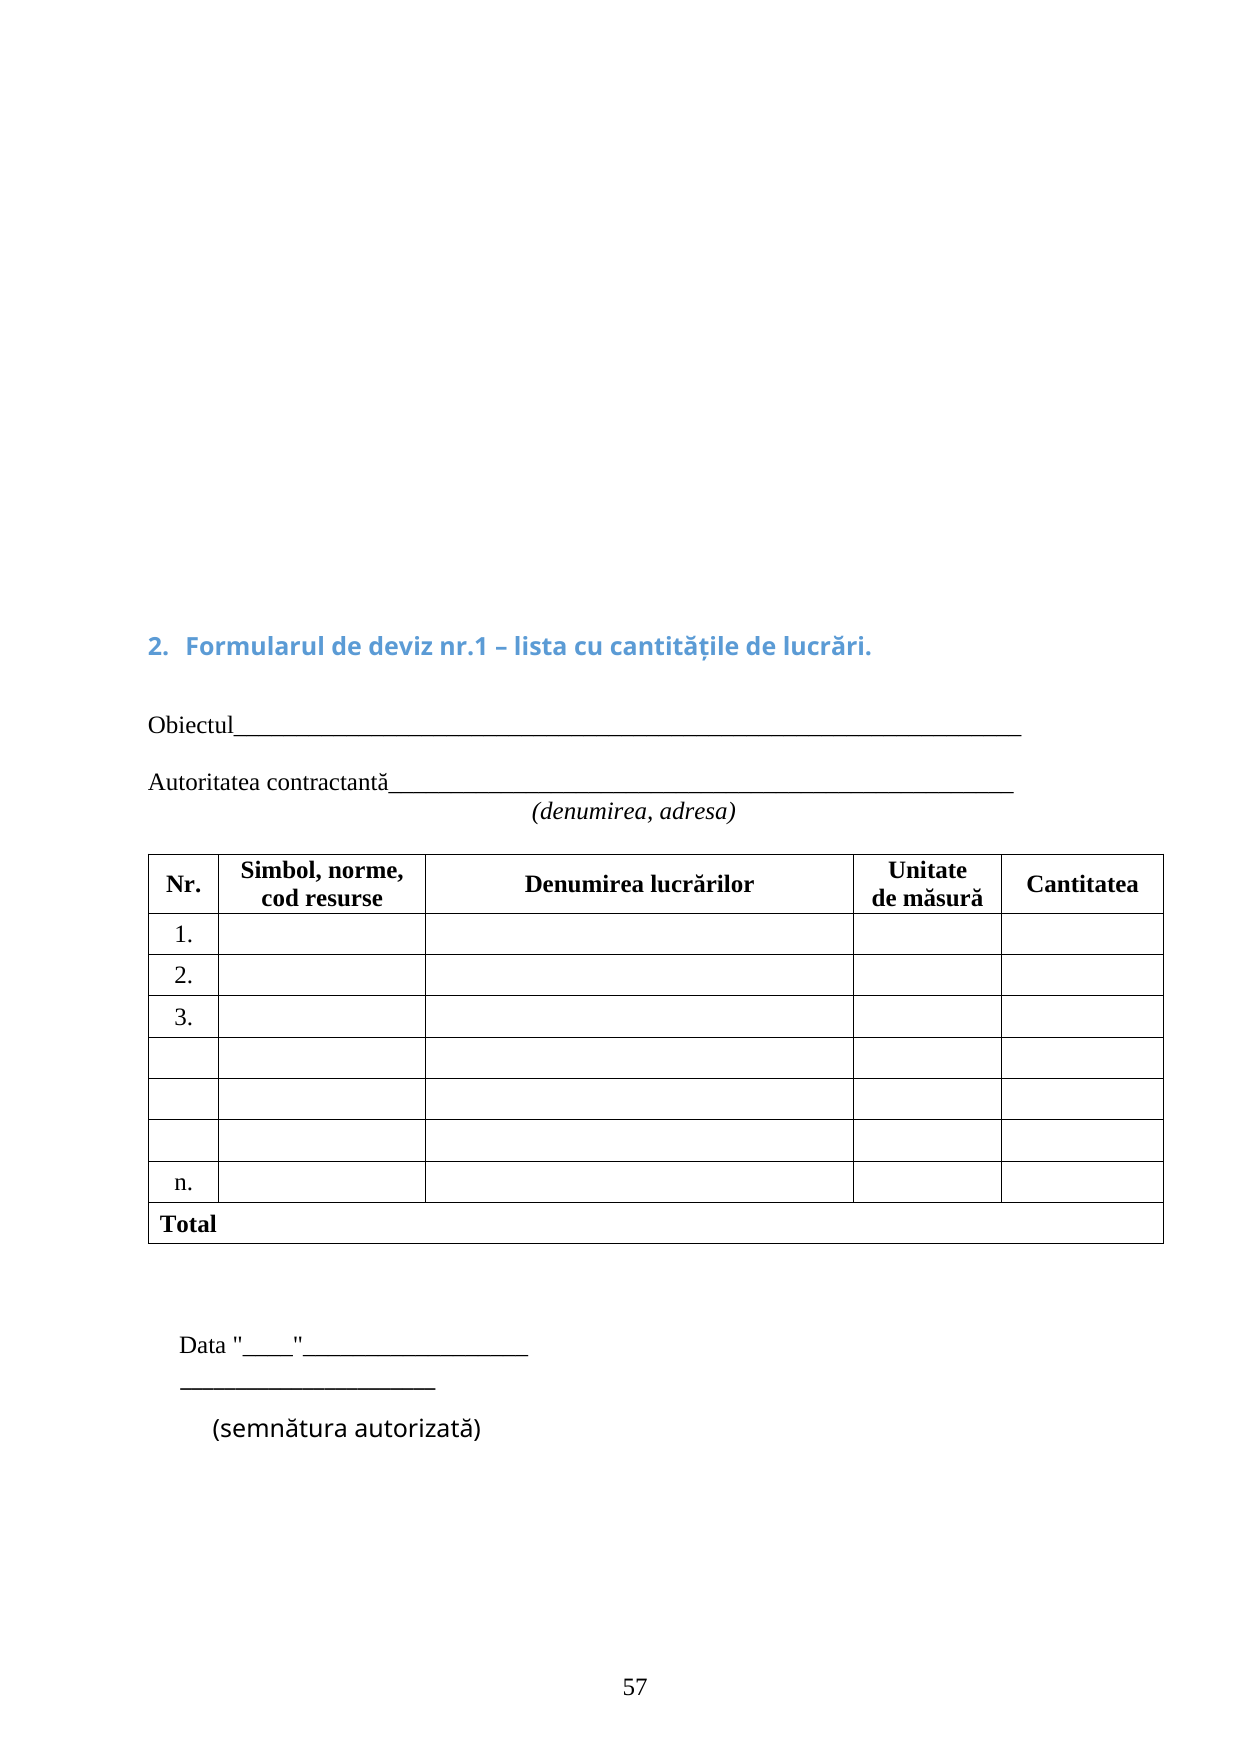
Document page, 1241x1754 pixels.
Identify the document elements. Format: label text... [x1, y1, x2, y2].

table_cell [426, 1079, 853, 1119]
table_cell 2. [149, 955, 218, 995]
table_cell [854, 914, 1001, 954]
table_cell [1002, 1038, 1163, 1078]
table_cell [1002, 1079, 1163, 1119]
subtitle Formularul de deviz nr.1 – lista cu cantitățile de lucrări. [148, 629, 1122, 663]
table_header Nr. [149, 855, 218, 912]
table_cell [854, 1079, 1001, 1119]
text (denumirea, adresa) [148, 796, 1122, 825]
table_cell [219, 1038, 425, 1078]
table_cell [854, 1120, 1001, 1161]
table_cell [1002, 1120, 1163, 1161]
table_cell [854, 1162, 1001, 1202]
table_cell [854, 996, 1001, 1037]
table_cell [1002, 955, 1163, 995]
table_cell [149, 1120, 218, 1161]
table_cell [854, 955, 1001, 995]
table_cell [149, 1038, 218, 1078]
table_cell [149, 1079, 218, 1119]
table_cell [1002, 996, 1163, 1037]
table_cell n. [149, 1162, 218, 1202]
table_cell [426, 1038, 853, 1078]
table_header Cantitatea [1002, 855, 1163, 912]
table_cell 3. [149, 996, 218, 1037]
table_header Denumirea lucrărilor [426, 855, 853, 912]
text (semnătura autorizată) [148, 1410, 1122, 1444]
table_cell Total [149, 1203, 1163, 1243]
table_cell [219, 996, 425, 1037]
table_cell [426, 1162, 853, 1202]
table_header Simbol, norme, cod resurse [219, 855, 425, 912]
table_cell [219, 955, 425, 995]
table_cell [426, 1120, 853, 1161]
table_cell [219, 914, 425, 954]
table_cell [219, 1120, 425, 1161]
table_cell [219, 1162, 425, 1202]
table_cell [1002, 914, 1163, 954]
table_cell [426, 955, 853, 995]
table_cell [219, 1079, 425, 1119]
table_cell [426, 914, 853, 954]
table_cell [1002, 1162, 1163, 1202]
text Autoritatea contractantă__________________________________________________ [148, 767, 1122, 796]
text Obiectul_______________________________________________________________ [148, 710, 1122, 738]
table_cell [426, 996, 853, 1037]
text Data "____"__________________ [148, 1331, 1122, 1359]
table_cell 1. [149, 914, 218, 954]
table_header Unitate de măsură [854, 855, 1001, 912]
table_cell [854, 1038, 1001, 1078]
text _______________________ [148, 1359, 1122, 1393]
